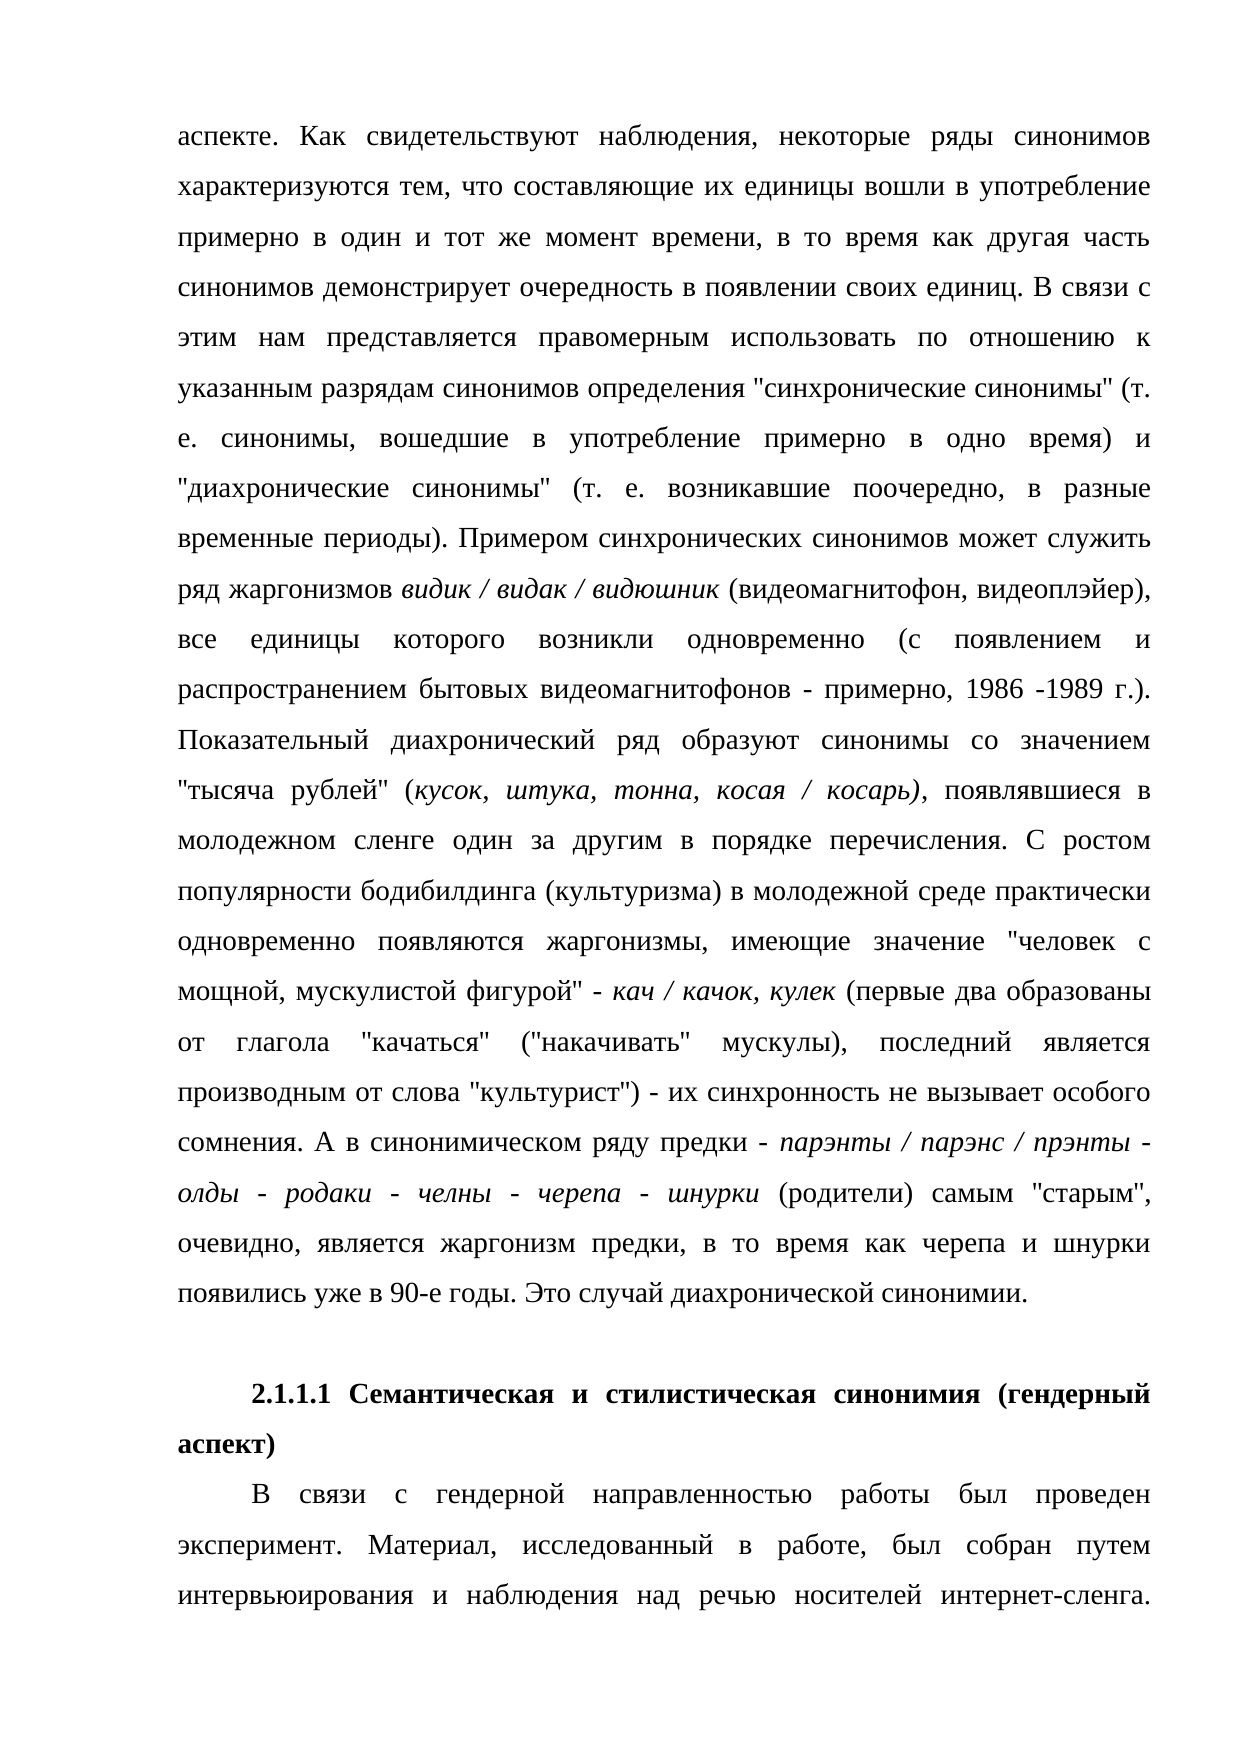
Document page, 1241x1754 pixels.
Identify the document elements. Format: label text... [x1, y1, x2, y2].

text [177, 118, 1152, 1309]
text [177, 1477, 1152, 1611]
text 2.1.1.1 Семантическая и стилистическая синонимия (гендерный аспект) [177, 1376, 1152, 1460]
